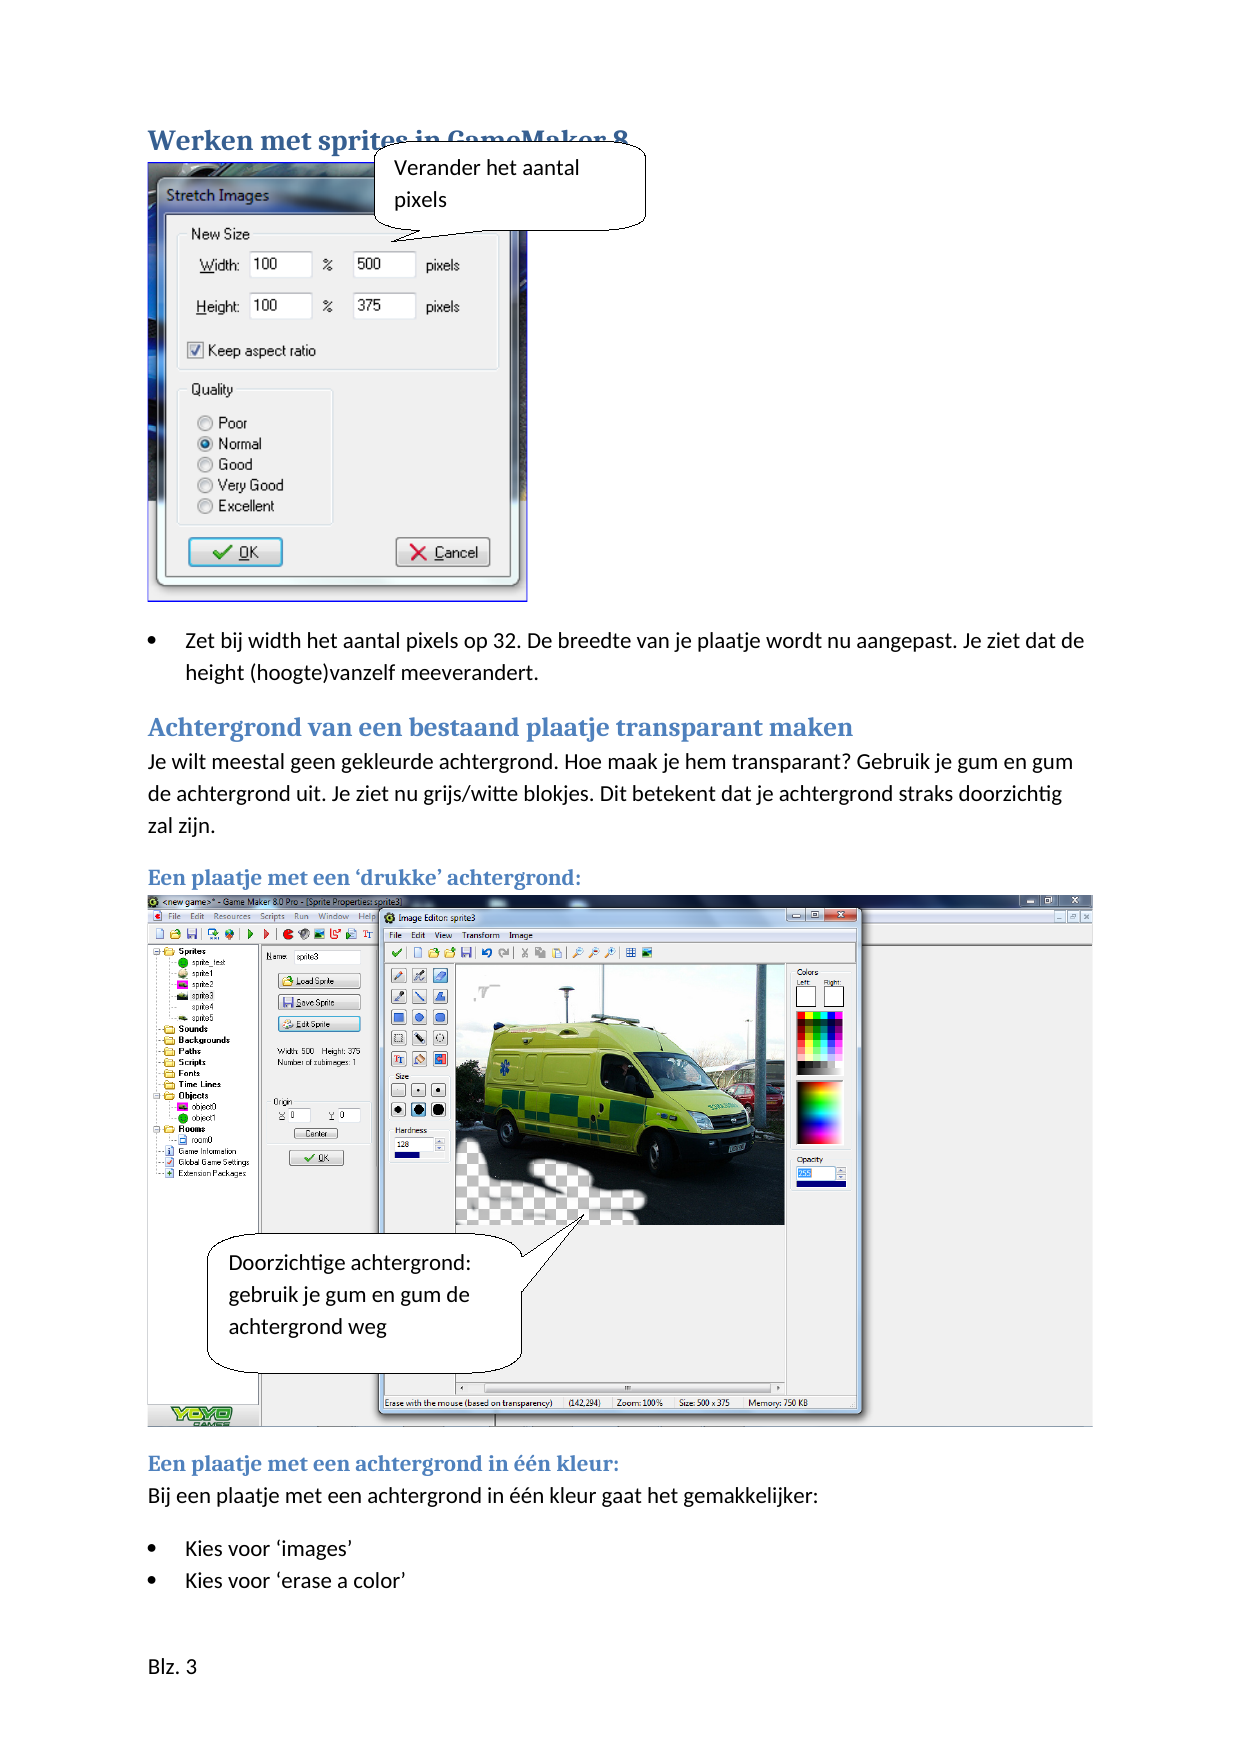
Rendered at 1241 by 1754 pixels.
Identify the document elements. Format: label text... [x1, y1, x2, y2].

text Je wilt meestal geen gekleurde achtergrond. Hoe maak je hem transparant? Gebruik je gum en gum de achtergrond uit. Je ziet nu grijs/witte blokjes. Dit betekent dat je achtergrond straks doorzichtig zal zijn. [148, 747, 1093, 840]
subtitle Een plaatje met een achtergrond in één kleur: [148, 1451, 1093, 1478]
list Kies voor ‘images’ [148, 1534, 1093, 1562]
picture [147, 895, 1093, 1427]
list Zet bij width het aantal pixels op 32. De breedte van je plaatje wordt nu aangepast. Je ziet dat de height (hoogte)vanzelf meeverandert. [148, 626, 1093, 687]
subtitle Achtergrond van een bestaand plaatje transparant maken [148, 712, 1093, 743]
subtitle Een plaatje met een ‘drukke’ achtergrond: [148, 865, 1093, 891]
list Kies voor ‘erase a color’ [148, 1567, 1093, 1595]
text Bij een plaatje met een achtergrond in één kleur gaat het gemakkelijker: [148, 1481, 1093, 1509]
picture [147, 162, 528, 602]
